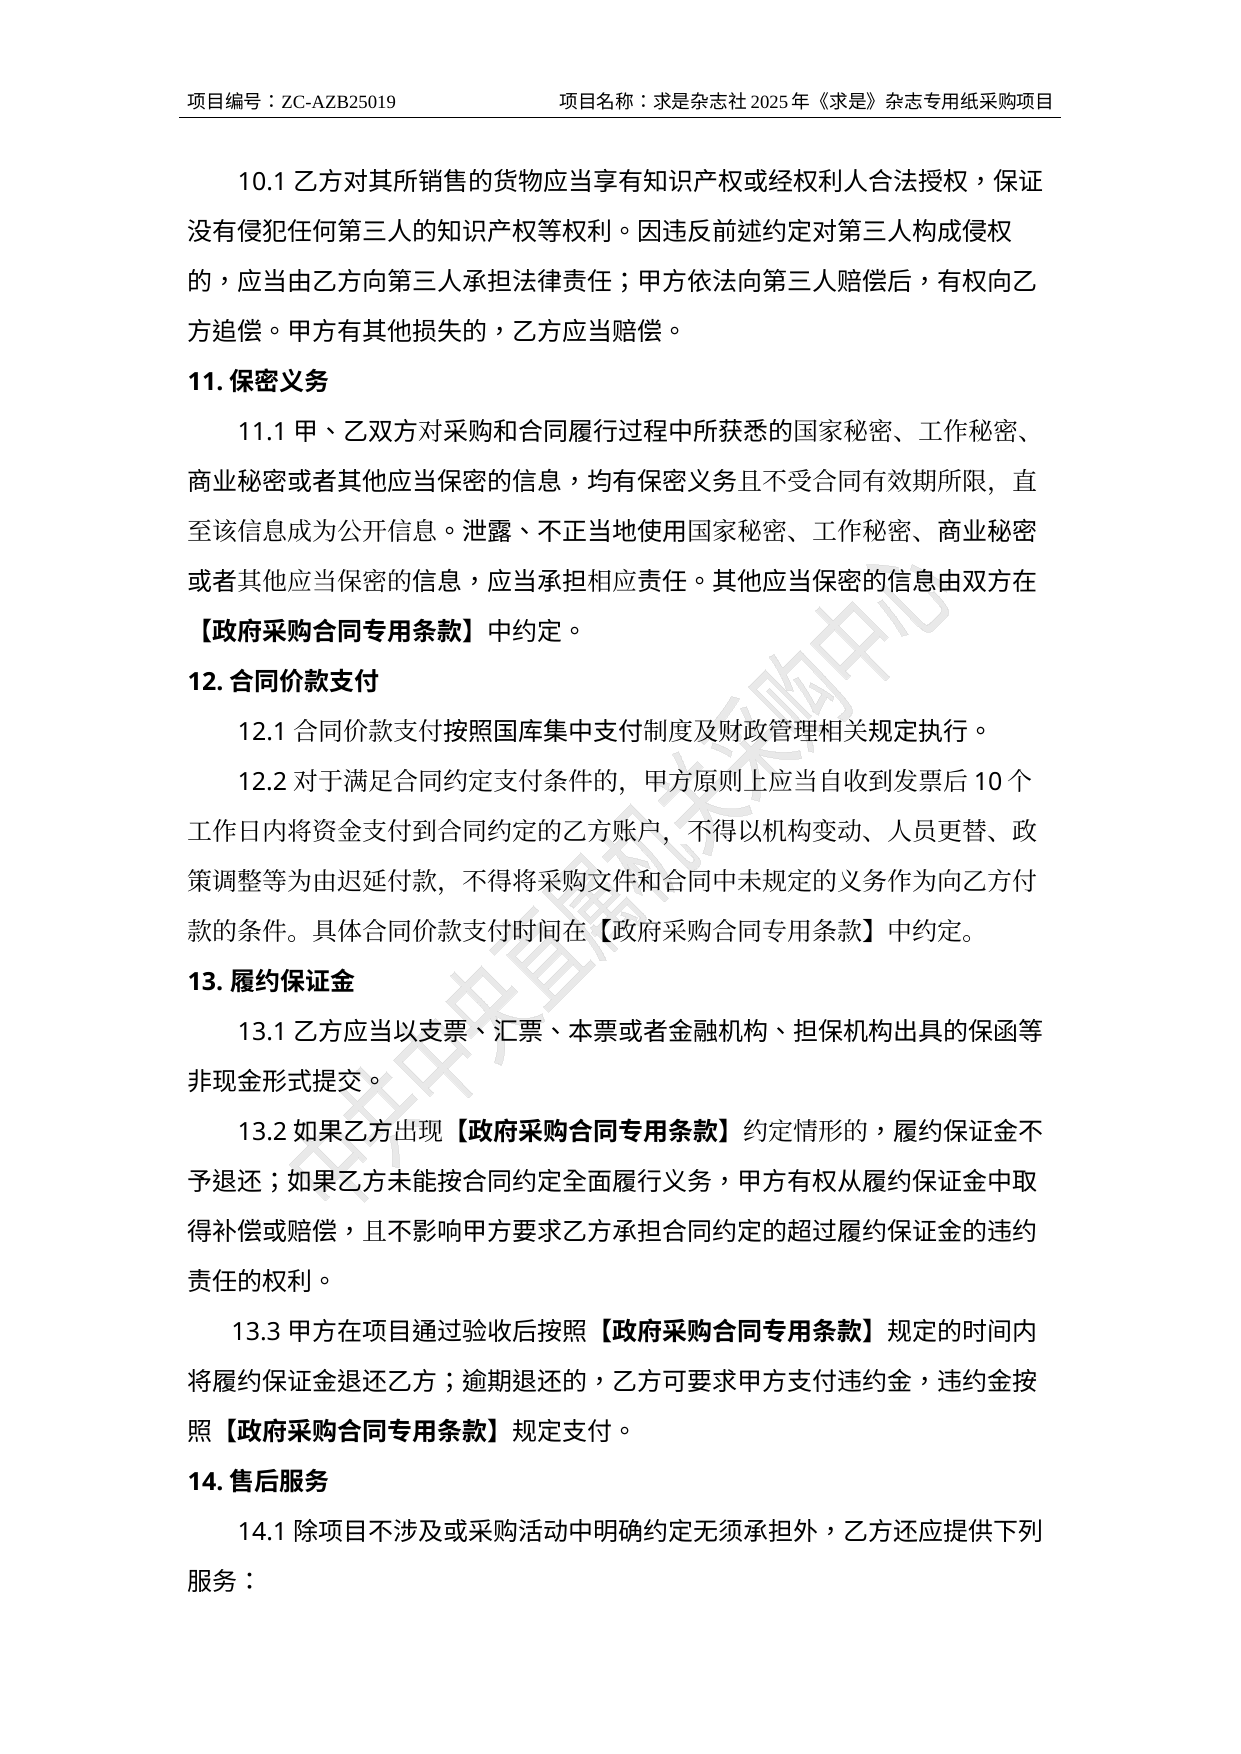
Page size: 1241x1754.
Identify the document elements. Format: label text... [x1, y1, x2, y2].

text 13.3 甲方在项目通过验收后按照【政府采购合同专用条款】规定的时间内将履约保证金退还乙方；逾期退还的，乙方可要求甲方支付违约金，违约金按照【政府采购合同专用条款】规定支付。 [187, 1300, 1053, 1450]
text 11.1 甲、乙双方对采购和合同履行过程中所获悉的国家秘密、工作秘密、商业秘密或者其他应当保密的信息，均有保密义务且不受合同有效期所限，直至该信息成为公开信息。泄露、不正当地使用国家秘密、工作秘密、商业秘密或者其他应当保密的信息，应当承担相应责任。其他应当保密的信息由双方在【政府采购合同专用条款】中约定。 [187, 400, 1053, 650]
text 14.1 除项目不涉及或采购活动中明确约定无须承担外，乙方还应提供下列服务： [187, 1500, 1053, 1600]
text 10.1 乙方对其所销售的货物应当享有知识产权或经权利人合法授权，保证没有侵犯任何第三人的知识产权等权利。因违反前述约定对第三人构成侵权的，应当由乙方向第三人承担法律责任；甲方依法向第三人赔偿后，有权向乙方追偿。甲方有其他损失的，乙方应当赔偿。 [187, 150, 1053, 350]
text 13. 履约保证金 [187, 950, 1053, 1000]
text 11. 保密义务 [187, 350, 1053, 400]
text 12. 合同价款支付 [187, 650, 1053, 700]
text 13.2 如果乙方出现【政府采购合同专用条款】约定情形的，履约保证金不予退还；如果乙方未能按合同约定全面履行义务，甲方有权从履约保证金中取得补偿或赔偿，且不影响甲方要求乙方承担合同约定的超过履约保证金的违约责任的权利。 [187, 1100, 1053, 1300]
text 13.1 乙方应当以支票、汇票、本票或者金融机构、担保机构出具的保函等非现金形式提交。 [187, 1000, 1053, 1100]
text 12.1 合同价款支付按照国库集中支付制度及财政管理相关规定执行。 [187, 700, 1053, 750]
text 12.2 对于满足合同约定支付条件的，甲方原则上应当自收到发票后10个工作日内将资金支付到合同约定的乙方账户，不得以机构变动、人员更替、政策调整等为由迟延付款，不得将采购文件和合同中未规定的义务作为向乙方付款的条件。具体合同价款支付时间在【政府采购合同专用条款】中约定。 [187, 750, 1053, 950]
text 14. 售后服务 [187, 1450, 1053, 1500]
